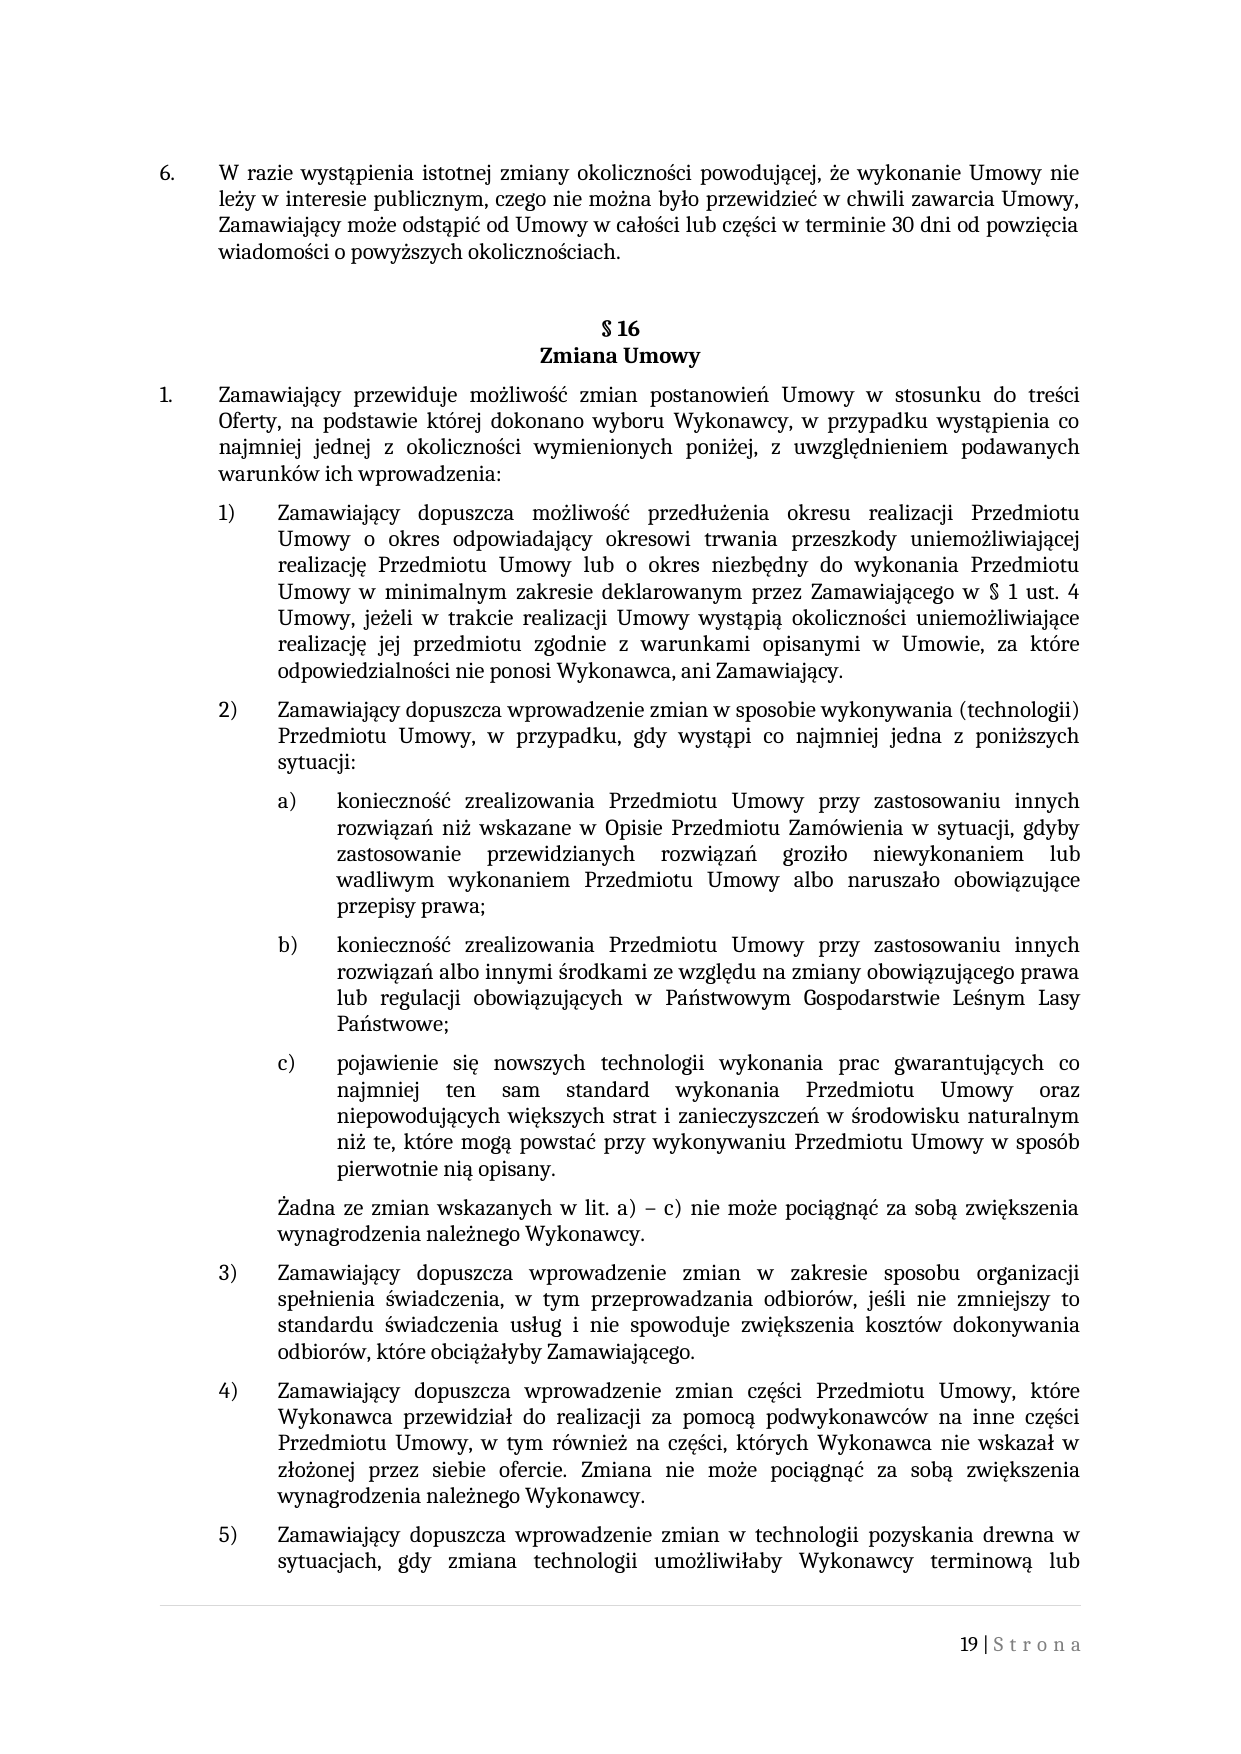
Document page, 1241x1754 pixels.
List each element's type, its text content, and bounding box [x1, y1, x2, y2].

text Żadna ze zmian wskazanych w lit. a) – c) nie może pociągnąć za sobą zwiększenia wynagrodzenia należnego Wykonawcy. [278, 1194, 1081, 1247]
list Zamawiający dopuszcza wprowadzenie zmian w sposobie wykonywania (technologii) Przedmiotu Umowy, w przypadku, gdy wystąpi co najmniej jedna z poniższych sytuacji: [218, 696, 1081, 775]
list W razie wystąpienia istotnej zmiany okoliczności powodującej, że wykonanie Umowy nie leży w interesie publicznym, czego nie można było przewidzieć w chwili zawarcia Umowy, Zamawiający może odstąpić od Umowy w całości lub części w terminie 30 dni od powzięcia wiadomości o powyższych okolicznościach. [159, 159, 1081, 265]
text § 16 Zmiana Umowy [159, 316, 1081, 369]
list Zamawiający dopuszcza wprowadzenie zmian w zakresie sposobu organizacji spełnienia świadczenia, w tym przeprowadzania odbiorów, jeśli nie zmniejszy to standardu świadczenia usług i nie spowoduje zwiększenia kosztów dokonywania odbiorów, które obciążałyby Zamawiającego. [218, 1259, 1081, 1365]
list pojawienie się nowszych technologii wykonania prac gwarantujących co najmniej ten sam standard wykonania Przedmiotu Umowy oraz niepowodujących większych strat i zanieczyszczeń w środowisku naturalnym niż te, które mogą powstać przy wykonywaniu Przedmiotu Umowy w sposób pierwotnie nią opisany. [278, 1050, 1081, 1182]
text 1. Zamawiający przewiduje możliwość zmian postanowień Umowy w stosunku do treści Oferty, na podstawie której dokonano wyboru Wykonawcy, w przypadku wystąpienia co najmniej jednej z okoliczności wymienionych poniżej, z uwzględnieniem podawanych warunków ich wprowadzenia: [159, 381, 1081, 487]
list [218, 1522, 1081, 1574]
list Zamawiający dopuszcza możliwość przedłużenia okresu realizacji Przedmiotu Umowy o okres odpowiadający okresowi trwania przeszkody uniemożliwiającej realizację Przedmiotu Umowy lub o okres niezbędny do wykonania Przedmiotu Umowy w minimalnym zakresie deklarowanym przez Zamawiającego w § 1 ust. 4 Umowy, jeżeli w trakcie realizacji Umowy wystąpią okoliczności uniemożliwiające realizację jej przedmiotu zgodnie z warunkami opisanymi w Umowie, za które odpowiedzialności nie ponosi Wykonawca, ani Zamawiający. [218, 499, 1081, 684]
list konieczność zrealizowania Przedmiotu Umowy przy zastosowaniu innych rozwiązań albo innymi środkami ze względu na zmiany obowiązującego prawa lub regulacji obowiązujących w Państwowym Gospodarstwie Leśnym Lasy Państwowe; [278, 932, 1081, 1038]
list Zamawiający dopuszcza wprowadzenie zmian części Przedmiotu Umowy, które Wykonawca przewidział do realizacji za pomocą podwykonawców na inne części Przedmiotu Umowy, w tym również na części, których Wykonawca nie wskazał w złożonej przez siebie ofercie. Zmiana nie może pociągnąć za sobą zwiększenia wynagrodzenia należnego Wykonawcy. [218, 1377, 1081, 1509]
list konieczność zrealizowania Przedmiotu Umowy przy zastosowaniu innych rozwiązań niż wskazane w Opisie Przedmiotu Zamówienia w sytuacji, gdyby zastosowanie przewidzianych rozwiązań groziło niewykonaniem lub wadliwym wykonaniem Przedmiotu Umowy albo naruszało obowiązujące przepisy prawa; [278, 788, 1081, 920]
